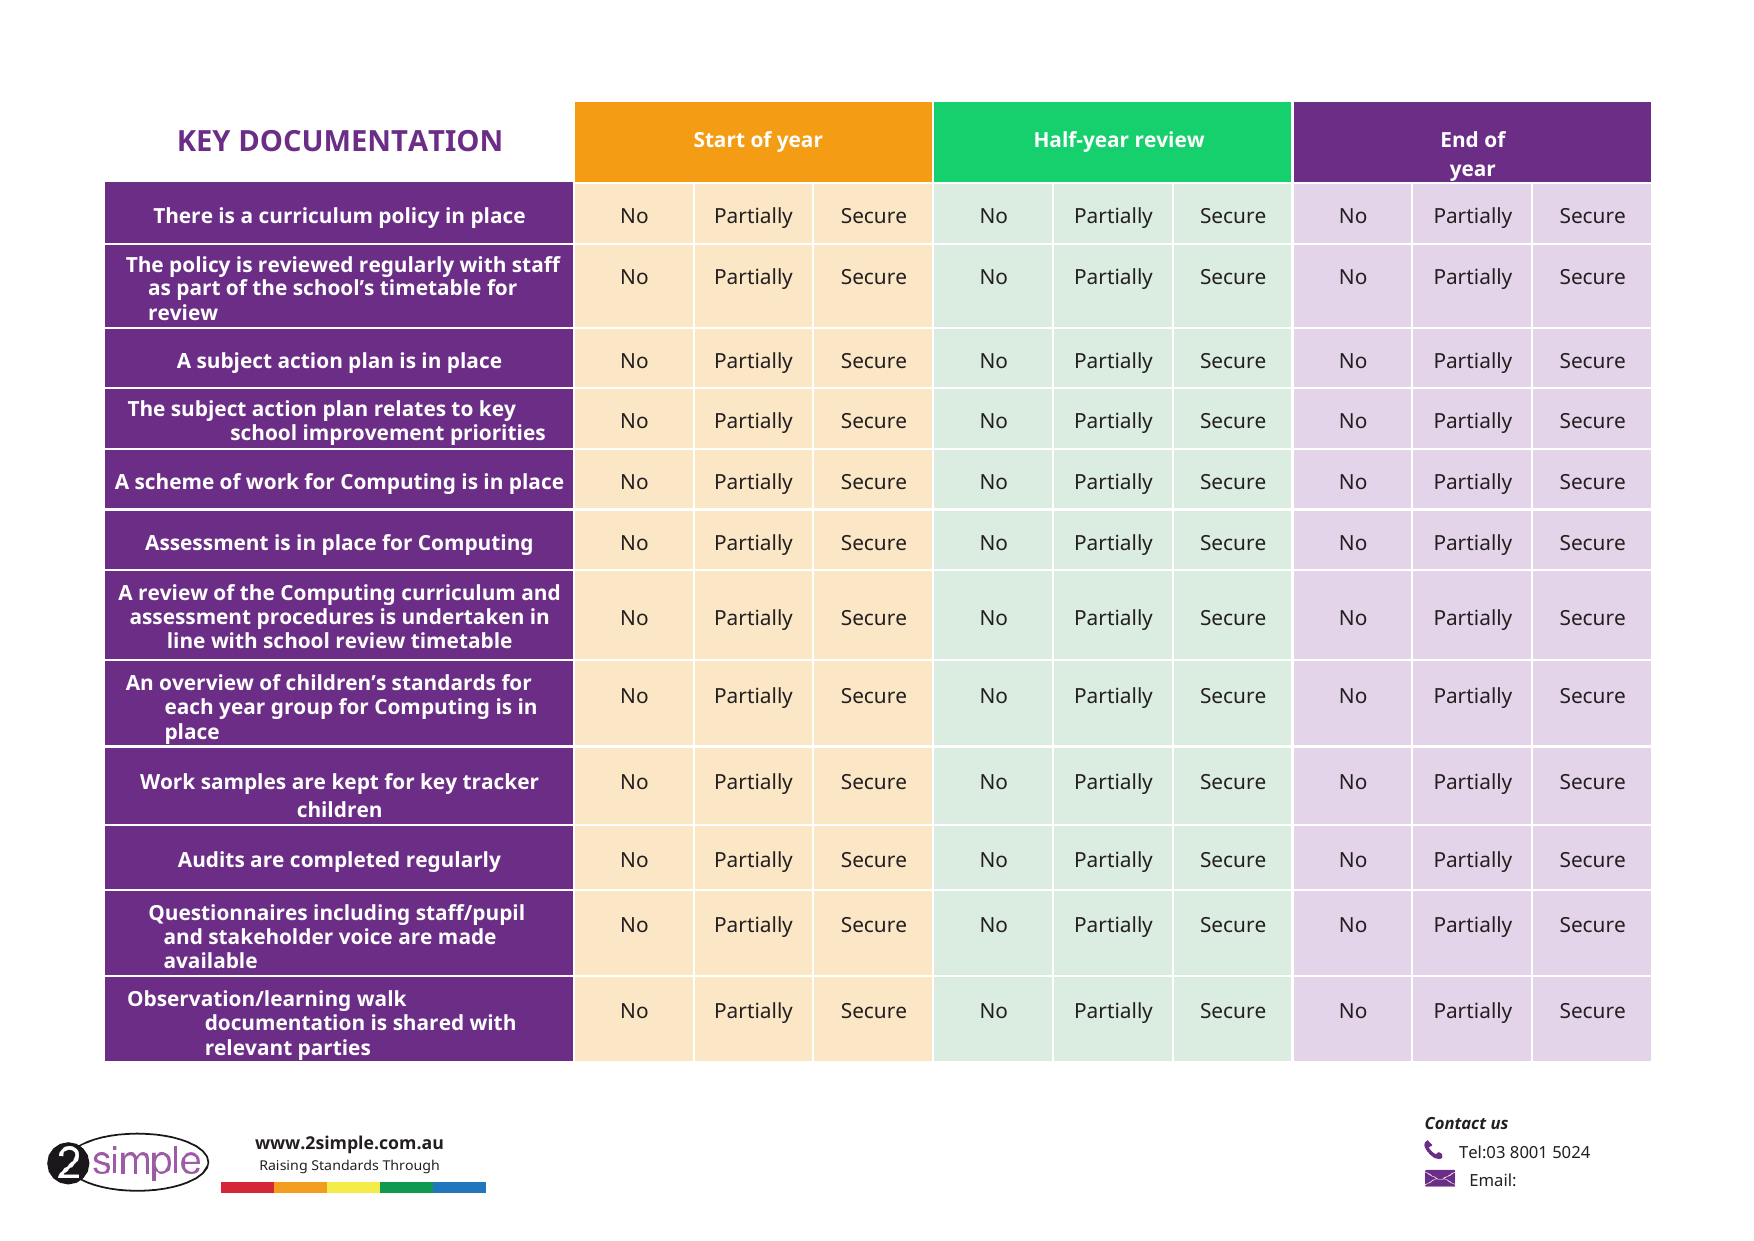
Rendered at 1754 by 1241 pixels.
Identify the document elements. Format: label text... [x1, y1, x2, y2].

table_cell No [934, 826, 1052, 889]
table_cell Partially [695, 661, 812, 745]
table_cell Questionnaires including staff/pupil and stakeholder voice are made available [105, 891, 573, 975]
table_cell Partially [695, 450, 812, 508]
table_cell Partially [695, 184, 812, 243]
picture [181, 1152, 200, 1174]
picture [1424, 1169, 1456, 1187]
table_cell Partially [1054, 329, 1172, 387]
picture [93, 1152, 110, 1174]
table_cell Secure [1533, 977, 1651, 1061]
table_cell Secure [1533, 571, 1651, 659]
picture [58, 1146, 79, 1178]
table_cell No [575, 748, 693, 824]
table_cell Secure [814, 184, 932, 243]
table_cell No [934, 511, 1052, 569]
table_cell No [575, 245, 693, 327]
table_cell Secure [1174, 245, 1291, 327]
table_cell Partially [695, 389, 812, 448]
table_cell The subject action plan relates to key school improvement priorities [105, 389, 573, 448]
table_cell No [1294, 245, 1411, 327]
table_cell Secure [1533, 245, 1651, 327]
table_cell No [575, 511, 693, 569]
table_cell No [1294, 389, 1411, 448]
table_cell No [1294, 748, 1411, 824]
table_cell Partially [695, 329, 812, 387]
table_cell Secure [814, 245, 932, 327]
table_cell Work samples are kept for key tracker children [105, 748, 573, 824]
table_cell Partially [1413, 511, 1531, 569]
table_cell No [575, 826, 693, 889]
table_cell No [1294, 571, 1411, 659]
table_cell Partially [695, 571, 812, 659]
table_cell Secure [1174, 891, 1291, 975]
table_cell Partially [695, 511, 812, 569]
picture [1424, 1140, 1443, 1159]
table_cell A subject action plan is in place [105, 329, 573, 387]
table_cell Partially [1413, 389, 1531, 448]
table_header KEY DOCUMENTATION [104, 100, 573, 182]
table_cell No [934, 389, 1052, 448]
table_cell Partially [1054, 891, 1172, 975]
table_cell Secure [1174, 329, 1291, 387]
table_cell Secure [1174, 389, 1291, 448]
table_cell Secure [1533, 184, 1651, 243]
table_cell Partially [1413, 571, 1531, 659]
table_cell Secure [814, 329, 932, 387]
table_cell No [1294, 450, 1411, 508]
table_header End of year [1294, 102, 1651, 182]
table_cell Partially [1413, 661, 1531, 745]
table_cell No [1294, 511, 1411, 569]
table_cell No [934, 977, 1052, 1061]
table_cell A review of the Computing curriculum and assessment procedures is undertaken in line with school review timetable [105, 571, 573, 659]
table_cell No [575, 977, 693, 1061]
table_cell No [575, 661, 693, 745]
table_header Half-year review [934, 102, 1291, 182]
table_cell Partially [1413, 977, 1531, 1061]
table_cell No [575, 891, 693, 975]
table_cell Secure [814, 450, 932, 508]
table_cell No [1294, 826, 1411, 889]
table_cell Secure [1533, 826, 1651, 889]
table_cell No [934, 891, 1052, 975]
table_cell No [575, 389, 693, 448]
table_cell No [934, 748, 1052, 824]
table_cell Secure [814, 826, 932, 889]
table_cell Partially [1413, 245, 1531, 327]
table_cell Secure [1533, 748, 1651, 824]
table_cell Partially [1054, 748, 1172, 824]
table_cell Observation/learning walk documentation is shared with relevant parties [105, 977, 573, 1061]
table_cell Assessment is in place for Computing [105, 511, 573, 569]
table_cell Partially [695, 977, 812, 1061]
table_cell Secure [814, 748, 932, 824]
table_cell No [934, 245, 1052, 327]
table_cell Secure [814, 389, 932, 448]
table_cell No [1294, 329, 1411, 387]
table_cell No [575, 184, 693, 243]
table_cell No [575, 329, 693, 387]
table_cell Partially [1413, 826, 1531, 889]
table_cell Partially [1054, 184, 1172, 243]
table_cell Secure [1174, 748, 1291, 824]
table_cell Secure [814, 511, 932, 569]
table_cell No [1294, 891, 1411, 975]
table_header Start of year [575, 102, 932, 182]
table_cell Partially [695, 748, 812, 824]
table_cell Secure [1533, 389, 1651, 448]
table_cell Partially [1054, 511, 1172, 569]
table_cell Partially [1413, 184, 1531, 243]
table_cell An overview of children’s standards for each year group for Computing is in place [105, 661, 573, 745]
table_cell Secure [1533, 661, 1651, 745]
table_cell Secure [1533, 450, 1651, 508]
table_cell No [934, 329, 1052, 387]
table_cell Partially [1413, 891, 1531, 975]
table_cell Secure [1174, 826, 1291, 889]
table_cell Secure [814, 661, 932, 745]
table_cell Partially [1054, 450, 1172, 508]
table_cell Audits are completed regularly [105, 826, 573, 889]
table_cell There is a curriculum policy in place [105, 182, 573, 243]
table_cell No [934, 450, 1052, 508]
table_cell Partially [1054, 977, 1172, 1061]
table_cell No [934, 184, 1052, 243]
table_cell Partially [1054, 661, 1172, 745]
table_cell Secure [1174, 571, 1291, 659]
table_cell Partially [1054, 826, 1172, 889]
table_cell Secure [1533, 511, 1651, 569]
table_cell Partially [1054, 571, 1172, 659]
table_cell No [1294, 184, 1411, 243]
table_cell Partially [695, 826, 812, 889]
table_cell A scheme of work for Computing is in place [105, 450, 573, 508]
table_cell Partially [1413, 748, 1531, 824]
table_cell Partially [1054, 389, 1172, 448]
table_cell No [1294, 977, 1411, 1061]
table_cell Partially [1054, 245, 1172, 327]
table_cell Secure [1533, 329, 1651, 387]
table_cell Secure [814, 891, 932, 975]
table_cell Secure [814, 977, 932, 1061]
table_cell Partially [695, 245, 812, 327]
table_cell Secure [814, 571, 932, 659]
table_cell No [934, 661, 1052, 745]
table_cell No [575, 571, 693, 659]
table_cell Secure [1174, 977, 1291, 1061]
table_cell No [575, 450, 693, 508]
table_cell Partially [1413, 329, 1531, 387]
table_cell Partially [695, 891, 812, 975]
table_cell Secure [1174, 184, 1291, 243]
table_cell Secure [1174, 450, 1291, 508]
picture [152, 1152, 171, 1181]
table_cell Secure [1174, 661, 1291, 745]
table_cell Secure [1174, 511, 1291, 569]
table_cell Secure [1533, 891, 1651, 975]
table_cell No [1294, 661, 1411, 745]
table_cell No [934, 571, 1052, 659]
table_cell The policy is reviewed regularly with staff as part of the school’s timetable for review [105, 245, 573, 327]
table_cell Partially [1413, 450, 1531, 508]
picture [121, 1152, 149, 1174]
